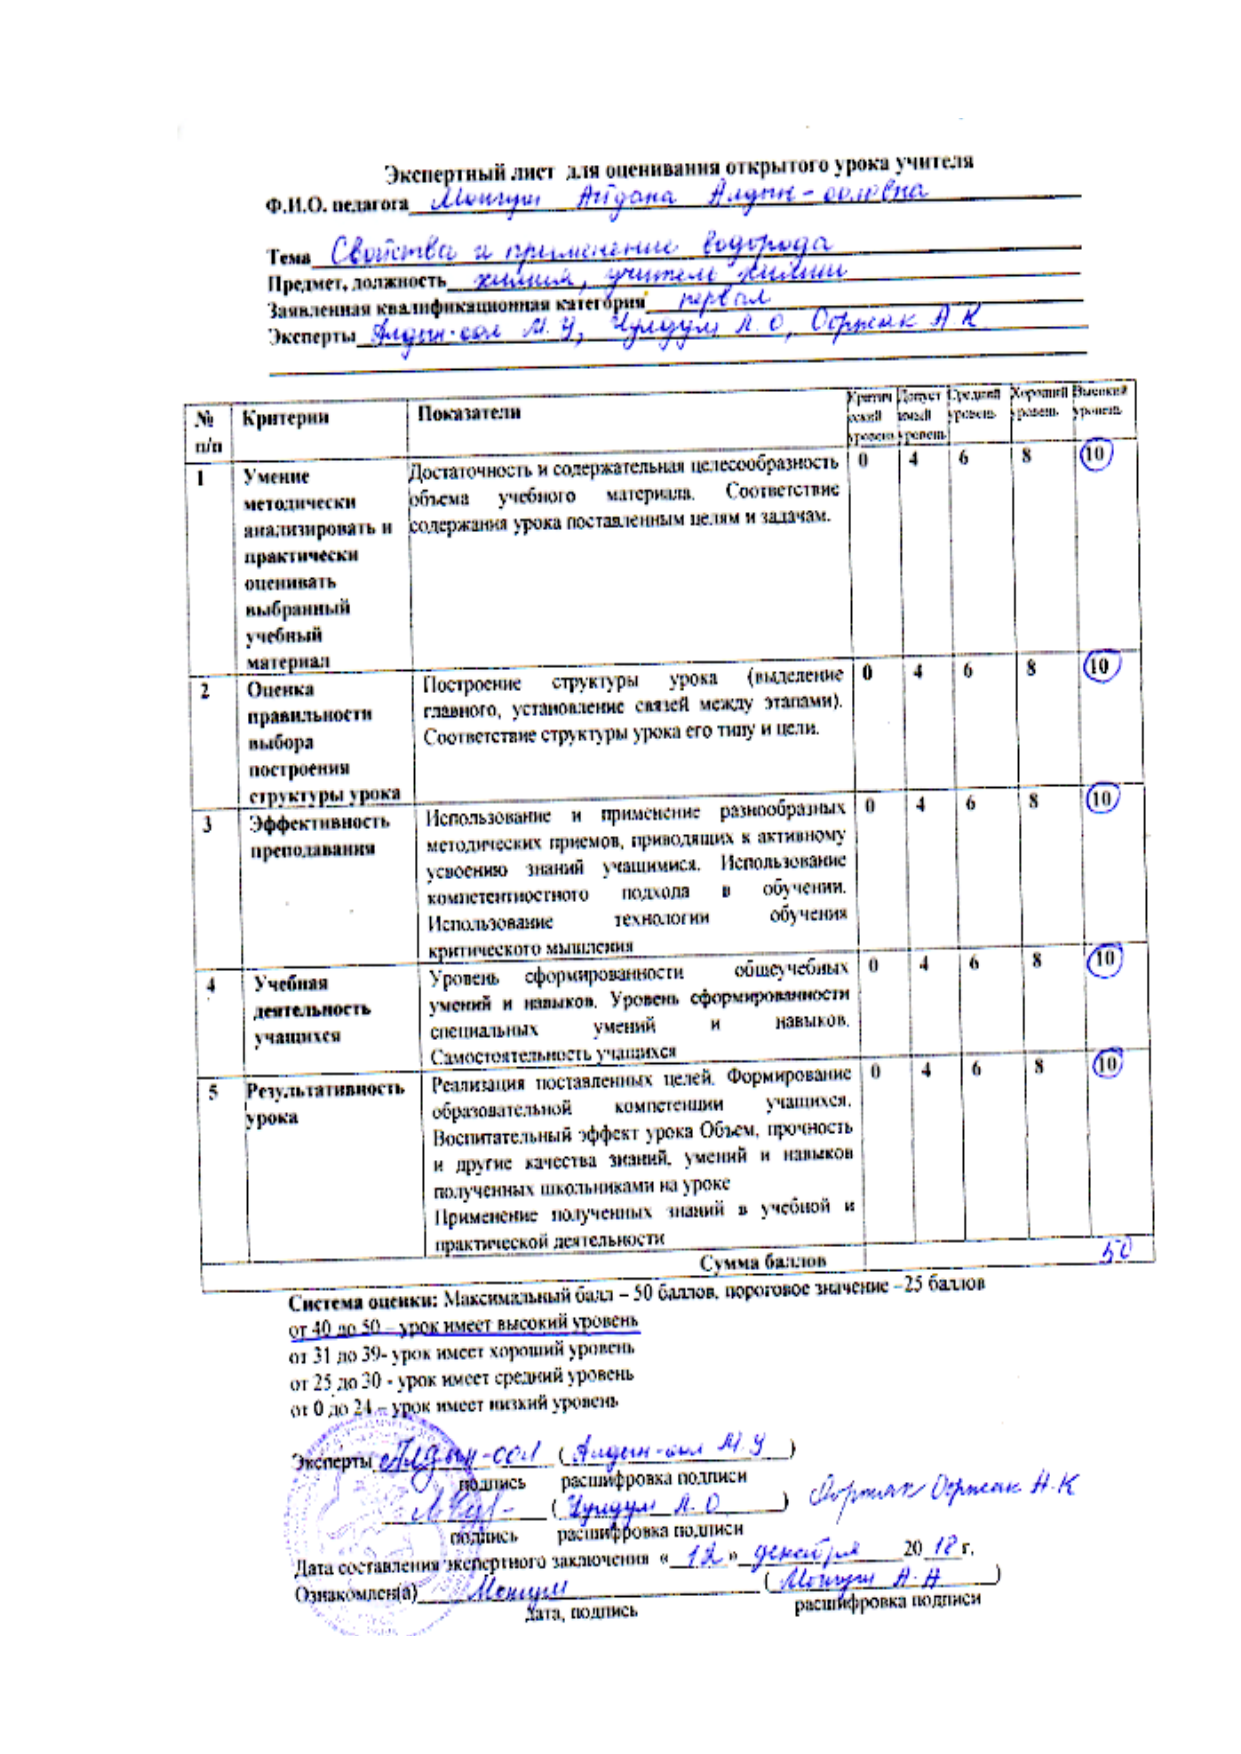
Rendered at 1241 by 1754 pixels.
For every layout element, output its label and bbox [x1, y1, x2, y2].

picture [177, 118, 1185, 1636]
